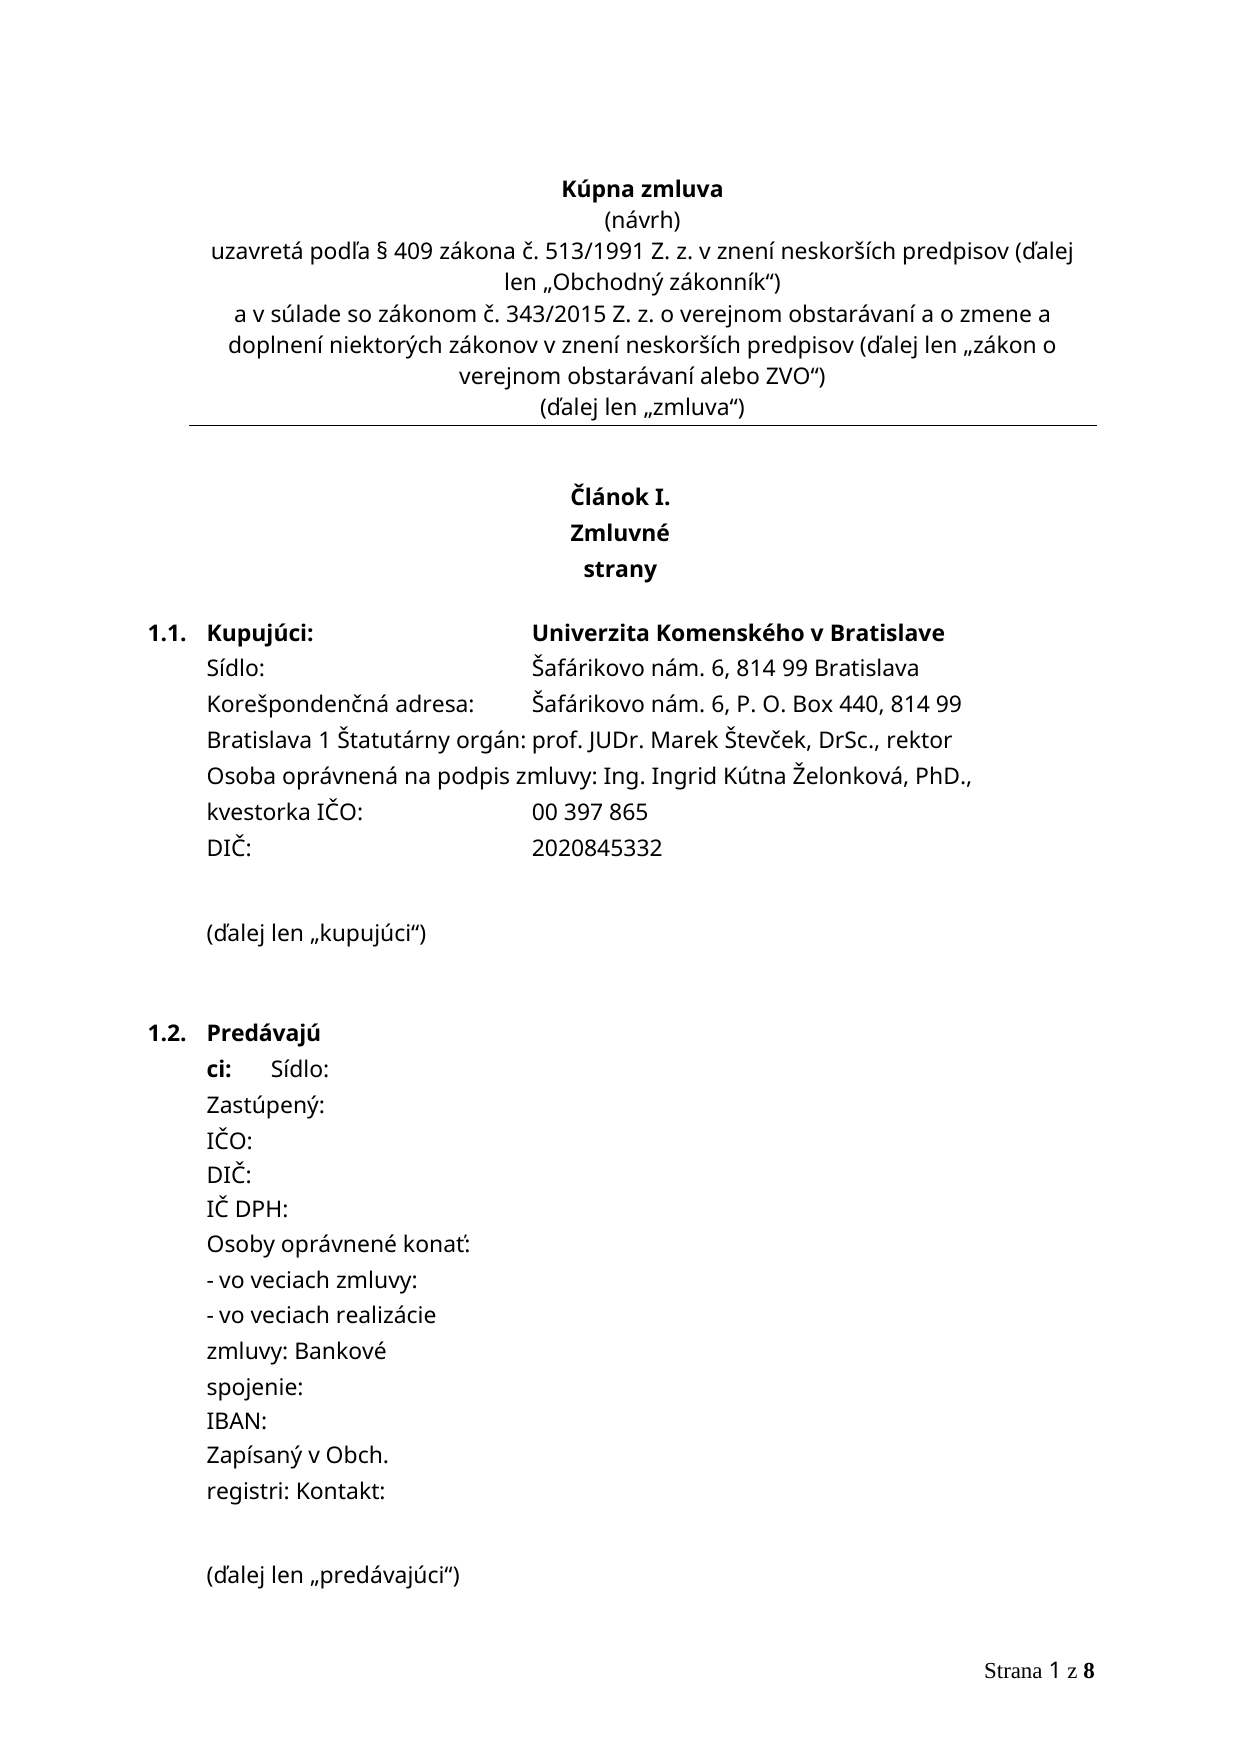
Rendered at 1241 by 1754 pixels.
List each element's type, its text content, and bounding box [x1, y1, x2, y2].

text Osoba oprávnená na podpis zmluvy: Ing. Ingrid Kútna Želonková, PhD., kvestorka IČO: 00 397 865 [206, 760, 974, 827]
text (ďalej len „zmluva“) [194, 391, 1091, 422]
text uzavretá podľa § 409 zákona č. 513/1991 Z. z. v znení neskorších predpisov (ďalej len „Obchodný zákonník“) [194, 235, 1091, 297]
text Osoby oprávnené konať: [206, 1228, 1107, 1260]
text IBAN: [206, 1407, 1107, 1435]
text DIČ: [206, 1161, 1107, 1189]
text IČ DPH: [206, 1193, 1107, 1224]
list vo veciach realizácie zmluvy: Bankové spojenie: [206, 1299, 489, 1402]
subtitle Kúpna zmluva [194, 172, 1091, 204]
text (ďalej len „kupujúci“) [206, 917, 1107, 949]
subtitle (návrh) [194, 204, 1091, 235]
list Predávajúci: Sídlo: Zastúpený: IČO: [147, 1017, 329, 1156]
text Sídlo: Šafárikovo nám. 6, 814 99 Bratislava Korešpondenčná adresa: Šafárikovo nám. 6, P. O. Box 440, 814 99 Bratislava 1 Štatutárny orgán: prof. JUDr. Marek Števček, DrSc., rektor [206, 652, 1027, 755]
subtitle Článok I. Zmluvné strany [543, 481, 698, 584]
text a v súlade so zákonom č. 343/2015 Z. z. o verejnom obstarávaní a o zmene a doplnení niektorých zákonov v znení neskorších predpisov (ďalej len „zákon o verejnom obstarávaní alebo ZVO“) [218, 297, 1066, 391]
list vo veciach zmluvy: [206, 1264, 1107, 1295]
list Kupujúci: Univerzita Komenského v Bratislave [147, 617, 1107, 648]
text DIČ: 2020845332 [206, 832, 1107, 863]
text (ďalej len „predávajúci“) [206, 1559, 1107, 1590]
text Zapísaný v Obch. registri: Kontakt: [206, 1439, 448, 1506]
